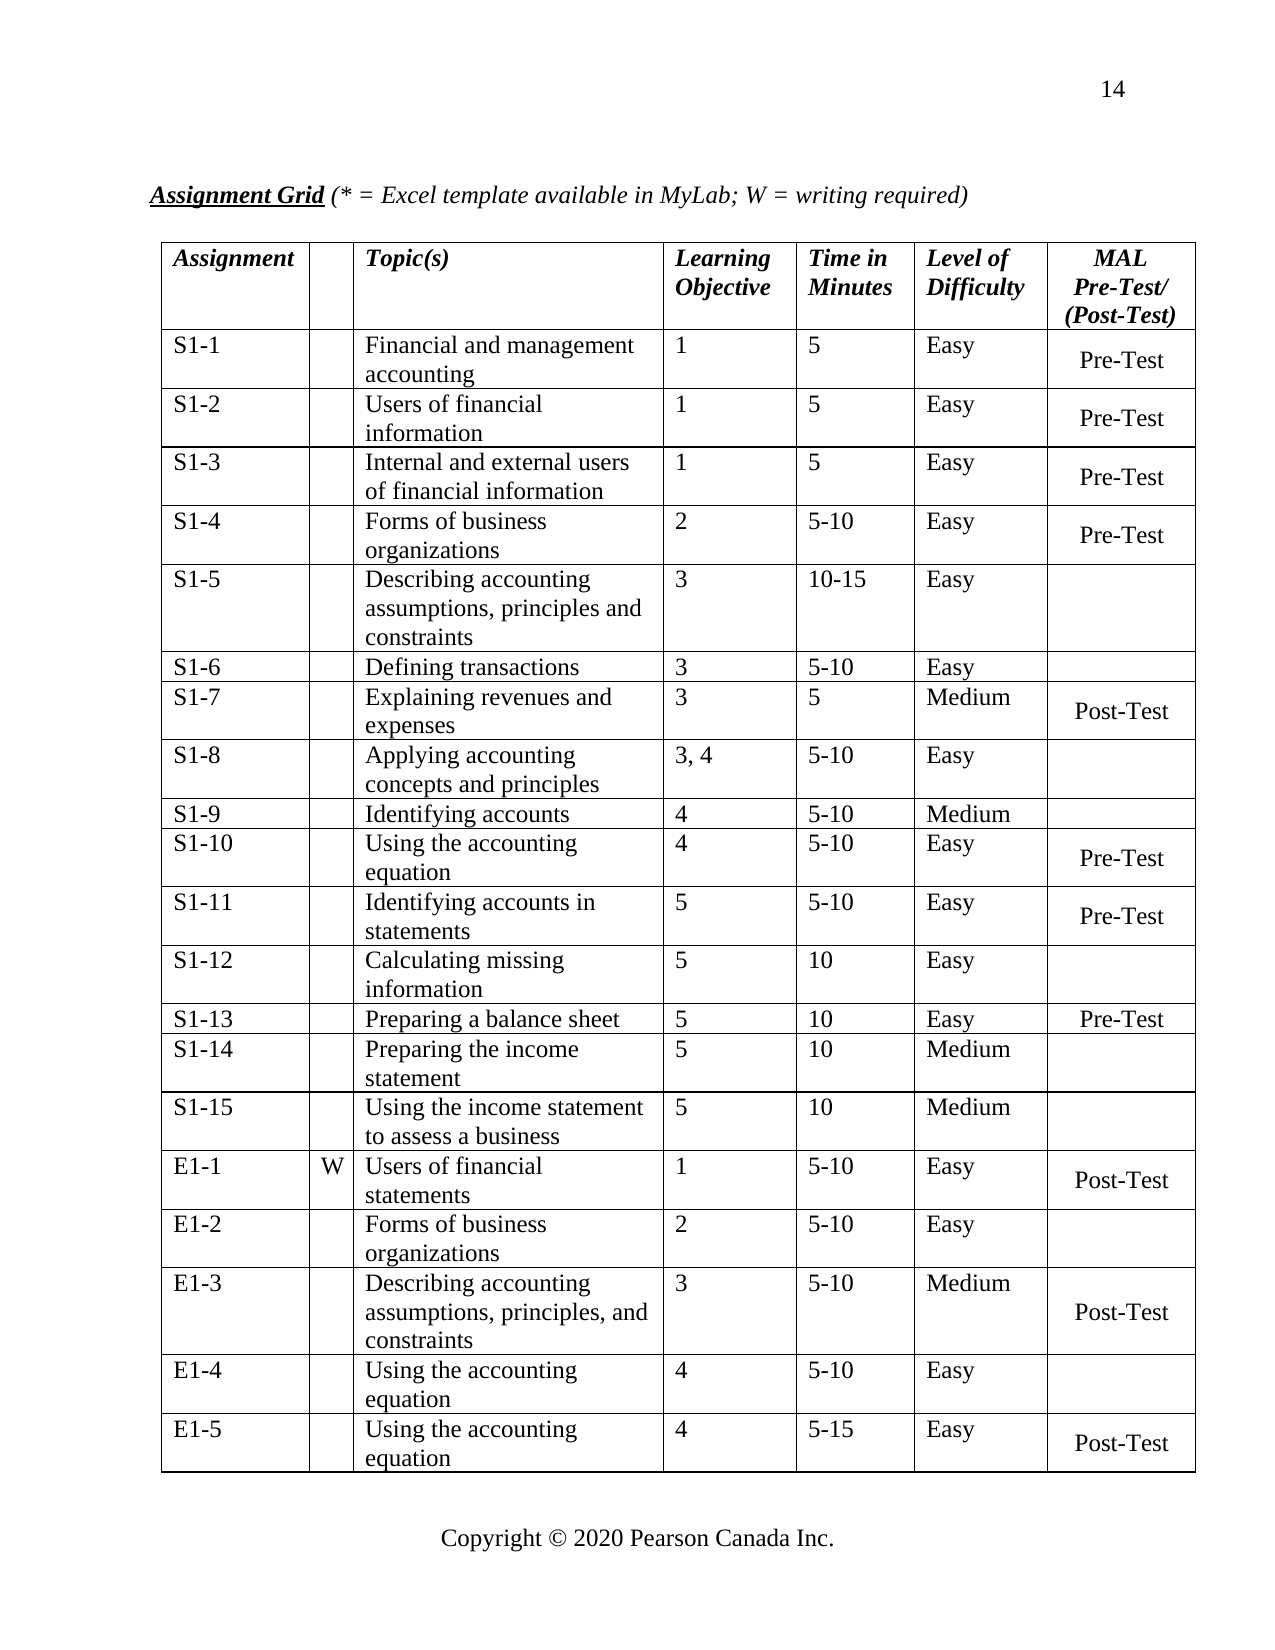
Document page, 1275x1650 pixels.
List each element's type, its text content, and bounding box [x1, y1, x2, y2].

table_cell 2 [664, 1210, 796, 1267]
table_cell S1-7 [162, 682, 309, 739]
table_cell [1048, 799, 1195, 827]
table_cell [1048, 740, 1195, 798]
table_cell [310, 330, 353, 388]
table_cell Medium [915, 1268, 1047, 1354]
table_cell 1 [664, 448, 796, 505]
table_cell Internal and external users of financial information [354, 448, 663, 505]
table_cell Using the accounting equation [354, 829, 663, 886]
table_cell Preparing the income statement [354, 1034, 663, 1091]
table_cell S1-10 [162, 829, 309, 886]
table_cell Identifying accounts [354, 799, 663, 827]
table_cell 5 [664, 1034, 796, 1091]
table_cell Calculating missing information [354, 946, 663, 1003]
table_cell Applying accounting concepts and principles [354, 740, 663, 798]
table_header [310, 243, 353, 329]
table_cell 3, 4 [664, 740, 796, 798]
table_cell E1-5 [162, 1414, 309, 1471]
table_cell Explaining revenues and expenses [354, 682, 663, 739]
table_cell Post-Test [1048, 682, 1195, 739]
table_cell 5-10 [797, 1268, 914, 1354]
table_header Time in Minutes [797, 243, 914, 329]
table_cell 5-10 [797, 652, 914, 681]
table_cell Easy [915, 330, 1047, 388]
table_cell [310, 1414, 353, 1471]
table_cell Using the accounting equation [354, 1414, 663, 1471]
table_cell E1-1 [162, 1151, 309, 1208]
table_cell S1-12 [162, 946, 309, 1003]
table_cell Pre-Test [1048, 448, 1195, 505]
table_cell Pre-Test [1048, 887, 1195, 944]
table_cell 5 [664, 946, 796, 1003]
table_cell S1-8 [162, 740, 309, 798]
table_cell 4 [664, 1355, 796, 1413]
table_cell Users of financial information [354, 389, 663, 446]
table_cell 1 [664, 1151, 796, 1208]
table_cell Pre-Test [1048, 506, 1195, 563]
table_cell 4 [664, 1414, 796, 1471]
table_cell Pre-Test [1048, 330, 1195, 388]
table_cell 1 [664, 330, 796, 388]
table_cell Medium [915, 799, 1047, 827]
table_cell Financial and management accounting [354, 330, 663, 388]
table_cell 5 [664, 1004, 796, 1033]
table_cell 1 [664, 389, 796, 446]
table_cell S1-9 [162, 799, 309, 827]
table_cell [310, 389, 353, 446]
table_cell 5-15 [797, 1414, 914, 1471]
table_cell 3 [664, 565, 796, 651]
table_cell Using the income statement to assess a business [354, 1093, 663, 1150]
table_cell S1-4 [162, 506, 309, 563]
table_cell Easy [915, 829, 1047, 886]
table_cell Preparing a balance sheet [354, 1004, 663, 1033]
table_cell S1-2 [162, 389, 309, 446]
table_cell 10 [797, 1004, 914, 1033]
table_cell [310, 1355, 353, 1413]
table_cell 5-10 [797, 887, 914, 944]
table_cell Forms of business organizations [354, 506, 663, 563]
table_cell Using the accounting equation [354, 1355, 663, 1413]
table_cell [1048, 1210, 1195, 1267]
table_cell [1048, 1093, 1195, 1150]
table_cell 4 [664, 799, 796, 827]
table_cell S1-15 [162, 1093, 309, 1150]
table_cell 5 [797, 389, 914, 446]
table_cell 3 [664, 1268, 796, 1354]
table_cell Easy [915, 652, 1047, 681]
table_cell [310, 652, 353, 681]
table_cell [310, 799, 353, 827]
table_cell Easy [915, 887, 1047, 944]
table_cell Medium [915, 1034, 1047, 1091]
table_header Topic(s) [354, 243, 663, 329]
table_cell E1-4 [162, 1355, 309, 1413]
table_cell [310, 740, 353, 798]
table_cell Forms of business organizations [354, 1210, 663, 1267]
table_cell Pre-Test [1048, 829, 1195, 886]
table_cell [310, 946, 353, 1003]
table_cell S1-13 [162, 1004, 309, 1033]
table_cell Easy [915, 1004, 1047, 1033]
table_cell S1-1 [162, 330, 309, 388]
table_cell Medium [915, 682, 1047, 739]
table_header Level of Difficulty [915, 243, 1047, 329]
table_cell 5-10 [797, 1210, 914, 1267]
table_cell [310, 1034, 353, 1091]
table_cell 10 [797, 1034, 914, 1091]
table_cell [310, 829, 353, 886]
table_cell [1048, 565, 1195, 651]
table_cell Describing accounting assumptions, principles and constraints [354, 565, 663, 651]
table_cell S1-14 [162, 1034, 309, 1091]
table_cell Easy [915, 1151, 1047, 1208]
table_cell S1-6 [162, 652, 309, 681]
table_cell 5 [797, 682, 914, 739]
table_cell S1-11 [162, 887, 309, 944]
table_cell S1-5 [162, 565, 309, 651]
table_cell [1048, 652, 1195, 681]
table_cell Pre-Test [1048, 389, 1195, 446]
table_cell Easy [915, 389, 1047, 446]
table_cell Post-Test [1048, 1414, 1195, 1471]
table_cell 5 [664, 1093, 796, 1150]
table_cell [310, 682, 353, 739]
table_cell 2 [664, 506, 796, 563]
table_cell [310, 1210, 353, 1267]
table_cell 5-10 [797, 799, 914, 827]
table_cell [1048, 1034, 1195, 1091]
table_cell 5-10 [797, 829, 914, 886]
table_cell 10-15 [797, 565, 914, 651]
table_cell Identifying accounts in statements [354, 887, 663, 944]
table_cell 10 [797, 946, 914, 1003]
table_cell Defining transactions [354, 652, 663, 681]
table_cell 5-10 [797, 1355, 914, 1413]
table_cell 5 [797, 330, 914, 388]
table_cell 5 [664, 887, 796, 944]
table_cell 10 [797, 1093, 914, 1150]
table_cell 5-10 [797, 506, 914, 563]
table_cell [1048, 1355, 1195, 1413]
table_cell 3 [664, 652, 796, 681]
table_cell Easy [915, 1210, 1047, 1267]
table_cell [310, 1004, 353, 1033]
table_cell Easy [915, 1414, 1047, 1471]
table_cell [1048, 946, 1195, 1003]
table_cell Describing accounting assumptions, principles, and constraints [354, 1268, 663, 1354]
table_cell [310, 506, 353, 563]
table_cell Post-Test [1048, 1268, 1195, 1354]
table_cell S1-3 [162, 448, 309, 505]
table_header Assignment [162, 243, 309, 329]
table_header Learning Objective [664, 243, 796, 329]
table_cell Pre-Test [1048, 1004, 1195, 1033]
table_cell [310, 448, 353, 505]
table_cell 5 [797, 448, 914, 505]
table_cell Medium [915, 1093, 1047, 1150]
table_cell 5-10 [797, 1151, 914, 1208]
table_cell 4 [664, 829, 796, 886]
table_header MAL Pre-Test/ (Post-Test) [1048, 243, 1195, 329]
table_cell E1-3 [162, 1268, 309, 1354]
table_cell E1-2 [162, 1210, 309, 1267]
table_cell [310, 1268, 353, 1354]
table_cell 5-10 [797, 740, 914, 798]
table_cell Users of financial statements [354, 1151, 663, 1208]
table_cell [310, 1093, 353, 1150]
text Assignment Grid (* = Excel template available in MyLab; W = writing required) [150, 180, 1125, 209]
table_cell Post-Test [1048, 1151, 1195, 1208]
table_cell Easy [915, 565, 1047, 651]
table_cell Easy [915, 448, 1047, 505]
table_cell [310, 887, 353, 944]
table_cell [310, 565, 353, 651]
table_cell W [310, 1151, 353, 1208]
table_cell Easy [915, 946, 1047, 1003]
table_cell Easy [915, 1355, 1047, 1413]
table_cell Easy [915, 506, 1047, 563]
table_cell 3 [664, 682, 796, 739]
table_cell Easy [915, 740, 1047, 798]
